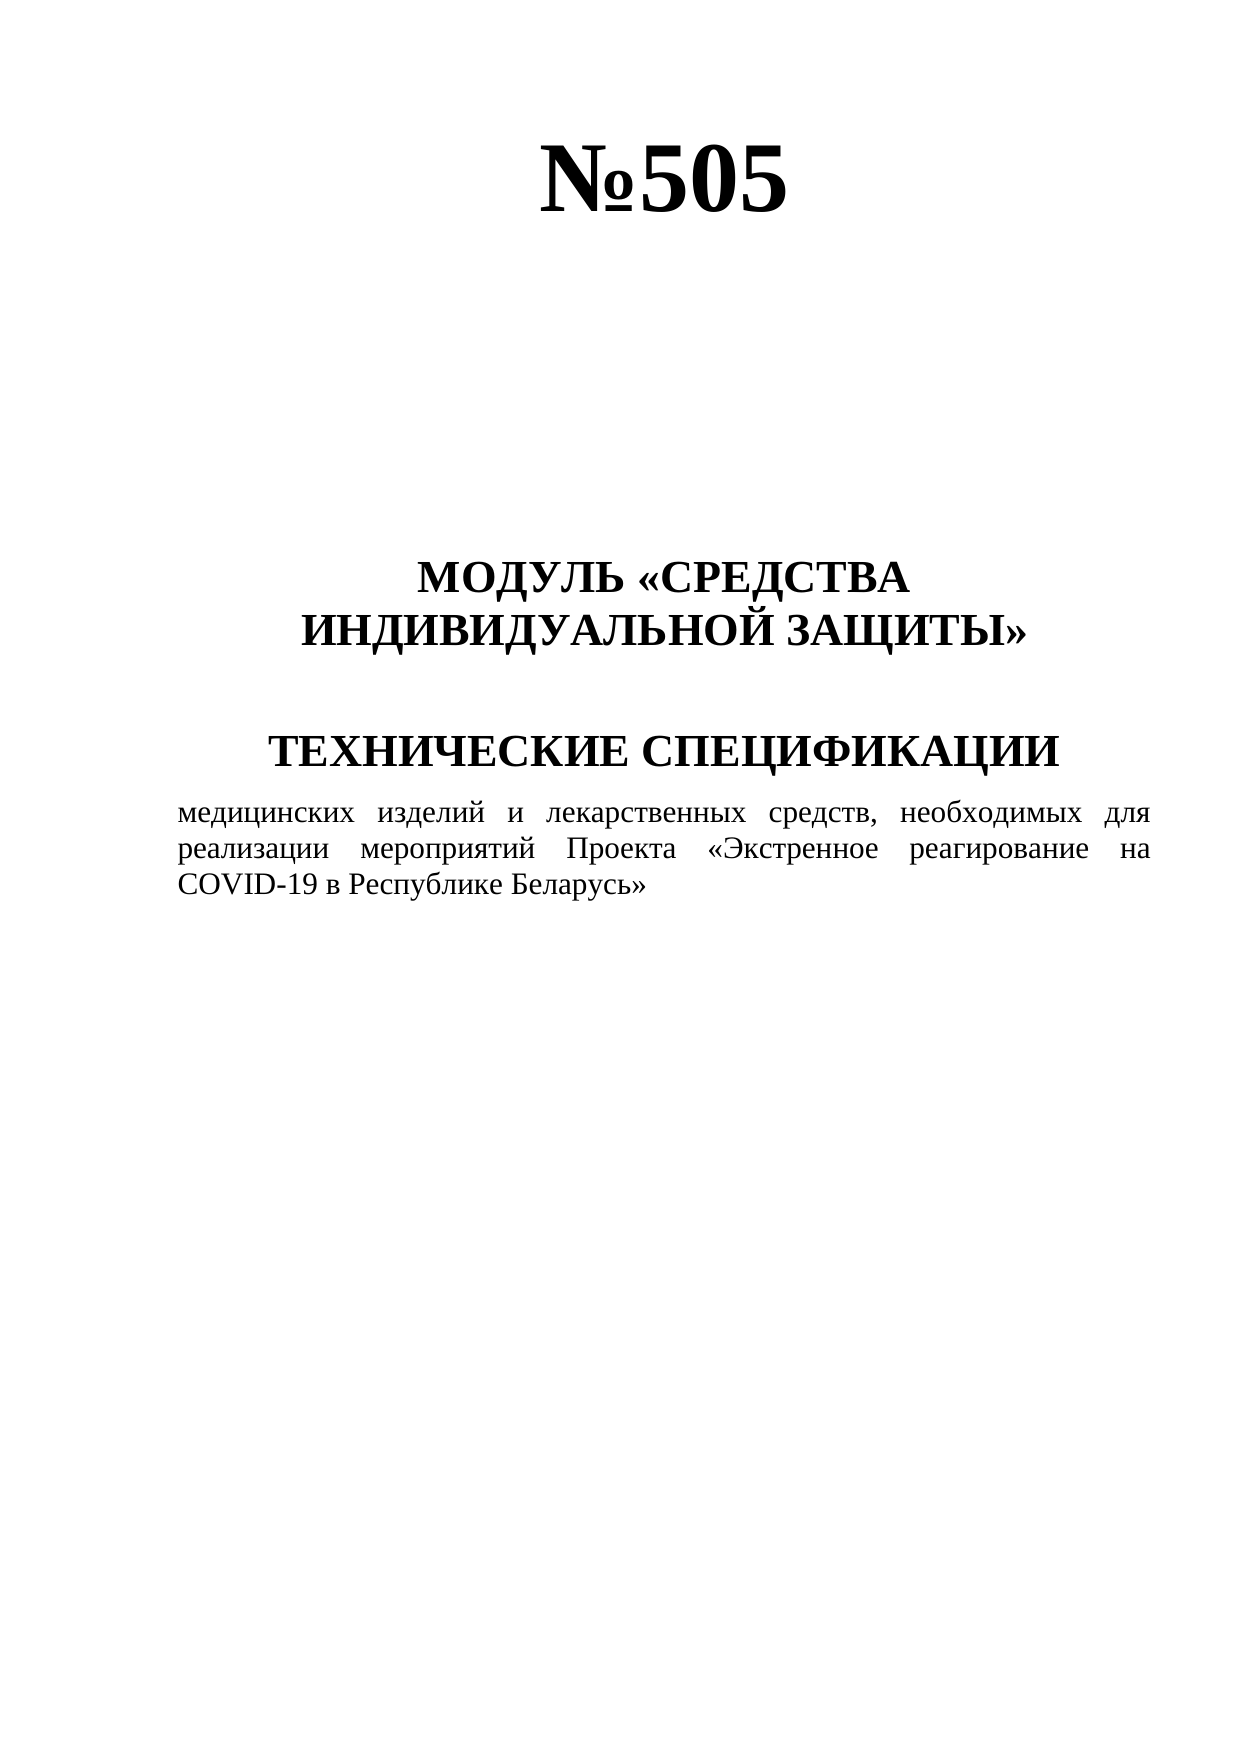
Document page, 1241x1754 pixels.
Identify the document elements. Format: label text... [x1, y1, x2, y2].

list медицинских изделий и лекарственных средств, необходимых для реализации мероприятий Проекта «Экстренное реагирование на COVID-19 в Республике Беларусь» [177, 793, 1152, 901]
text МОДУЛЬ «СРЕДСТВА ИНДИВИДУАЛЬНОЙ ЗАЩИТЫ» [177, 549, 1152, 655]
text №505 [177, 118, 1152, 233]
text ТЕХНИЧЕСКИЕ СПЕЦИФИКАЦИИ [177, 724, 1152, 777]
